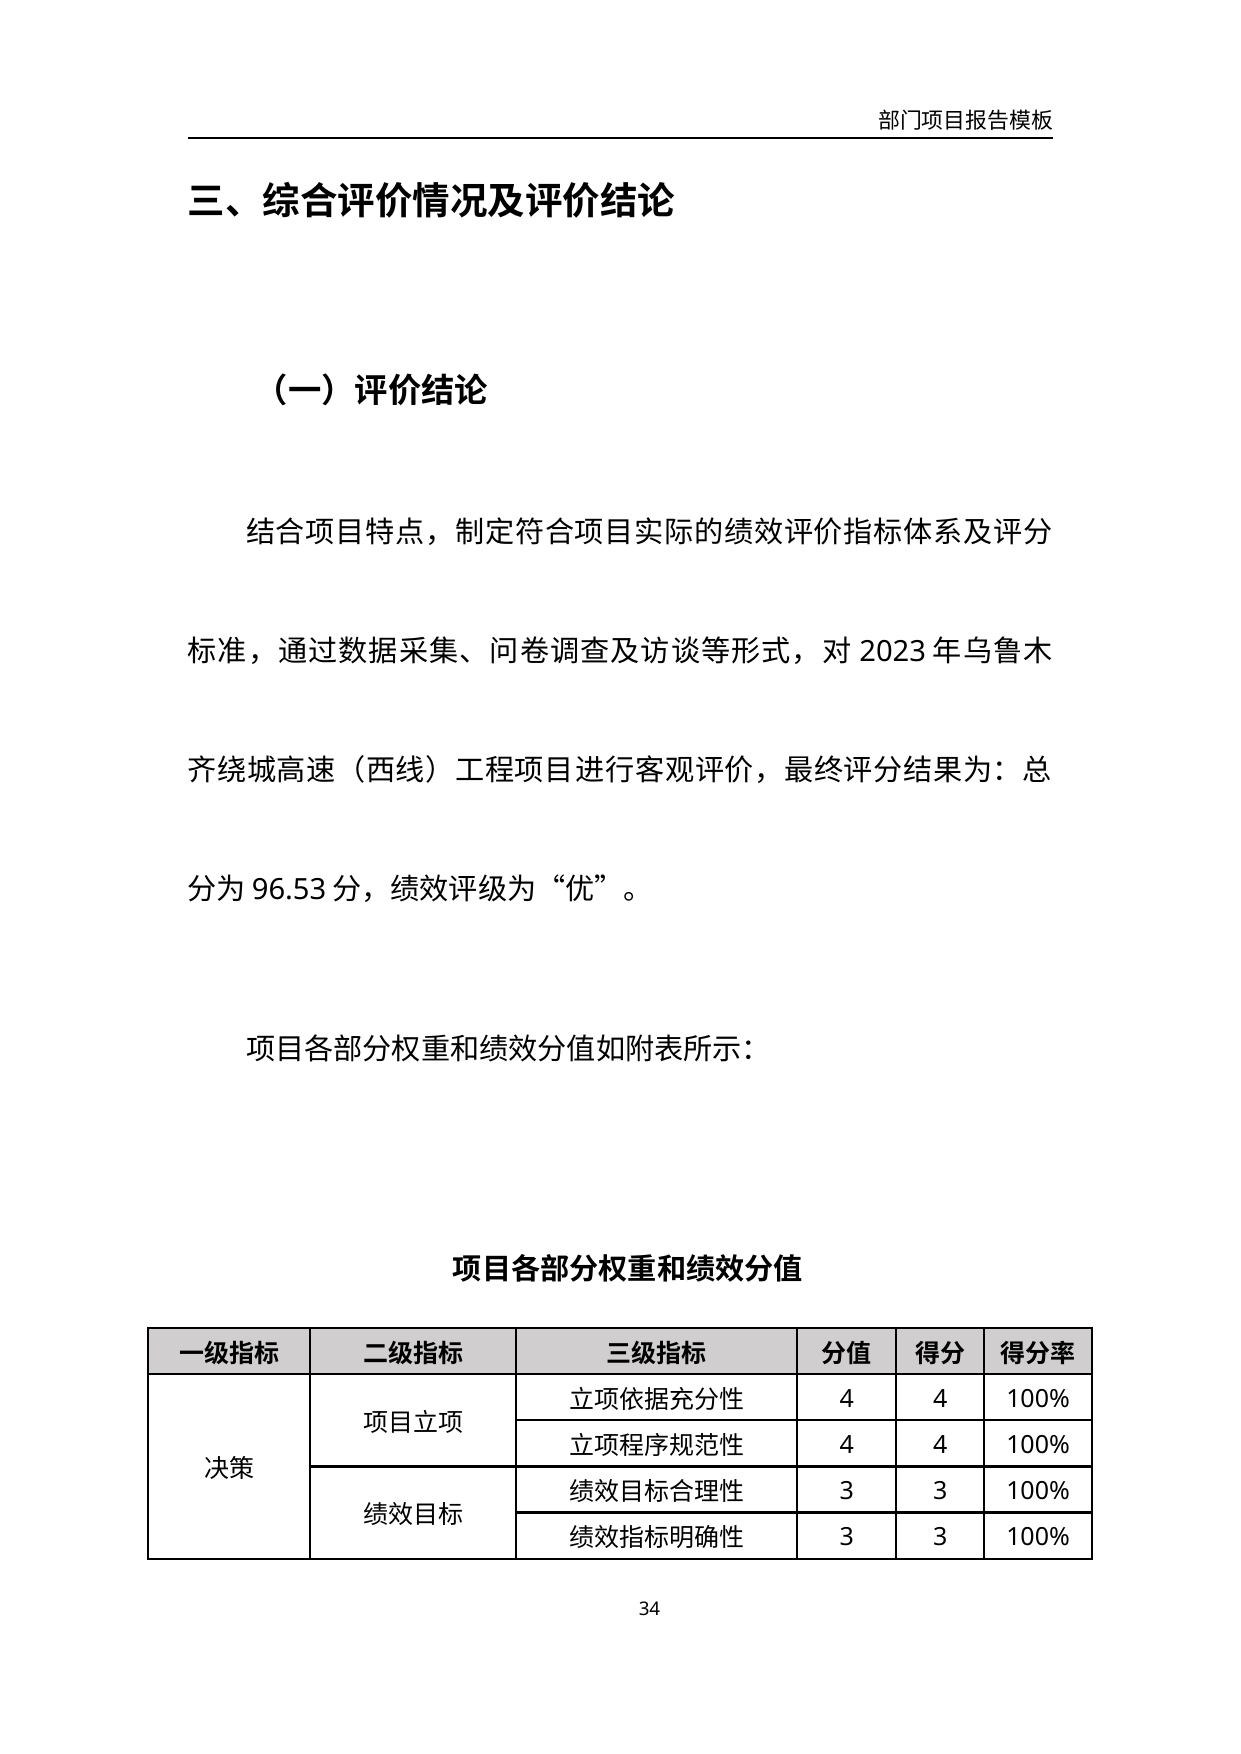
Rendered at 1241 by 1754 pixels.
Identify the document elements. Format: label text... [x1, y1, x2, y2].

table_cell 绩效目标 [311, 1468, 515, 1557]
table_cell 3 [897, 1514, 983, 1557]
table_header 得分 [897, 1329, 983, 1373]
subtitle （一）评价结论 [187, 348, 1053, 428]
table_cell 绩效指标明确性 [517, 1514, 796, 1557]
table_header 三级指标 [517, 1329, 796, 1373]
table_cell 绩效目标合理性 [517, 1468, 796, 1511]
table_cell 100% [985, 1514, 1091, 1557]
table_cell 项目立项 [311, 1375, 515, 1465]
table_cell 3 [897, 1468, 983, 1511]
table_cell 决策 [149, 1375, 309, 1557]
table_cell 4 [897, 1421, 983, 1465]
table_header 二级指标 [311, 1329, 515, 1373]
table_cell 4 [798, 1421, 895, 1465]
table_cell 100% [985, 1375, 1091, 1419]
table_cell 3 [798, 1514, 895, 1557]
table_cell 立项程序规范性 [517, 1421, 796, 1465]
table_cell 立项依据充分性 [517, 1375, 796, 1419]
table_header 分值 [798, 1329, 895, 1373]
text 项目各部分权重和绩效分值如附表所示： [187, 1007, 1053, 1087]
table_header 一级指标 [149, 1329, 309, 1373]
table_cell 100% [985, 1421, 1091, 1465]
text 结合项目特点，制定符合项目实际的绩效评价指标体系及评分标准，通过数据采集、问卷调查及访谈等形式，对2023年乌鲁木齐绕城高速（西线）工程项目进行客观评价，最终评分结果为：总分为96.53分，绩效评级为“优”。 [187, 490, 1053, 927]
table_cell 3 [798, 1468, 895, 1511]
subtitle 三、综合评价情况及评价结论 [187, 158, 1053, 238]
table_cell 4 [798, 1375, 895, 1419]
table_cell 100% [985, 1468, 1091, 1511]
table_cell 4 [897, 1375, 983, 1419]
table_header 得分率 [985, 1329, 1091, 1373]
text 项目各部分权重和绩效分值 [187, 1227, 1053, 1306]
